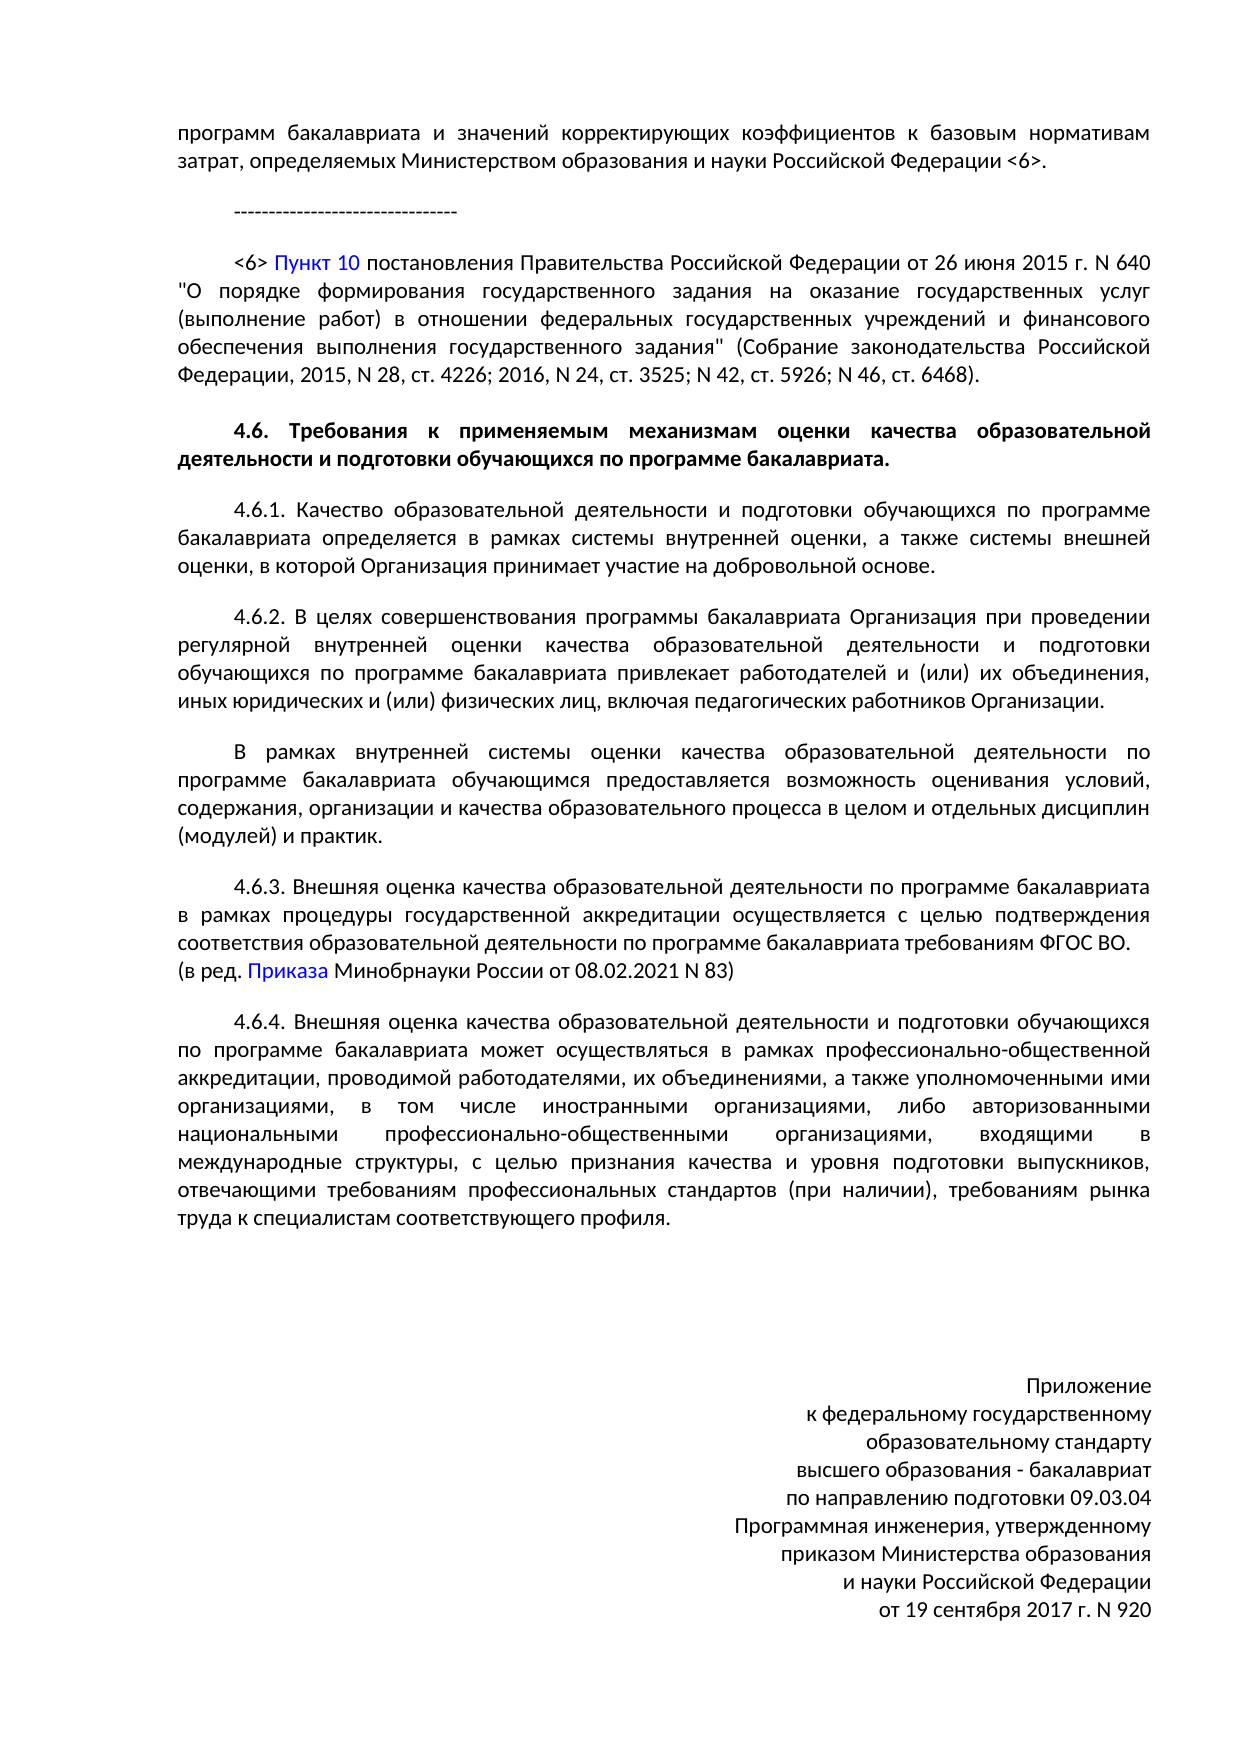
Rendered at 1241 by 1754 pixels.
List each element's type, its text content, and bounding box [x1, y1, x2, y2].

text 4.6.3. Внешняя оценка качества образовательной деятельности по программе бакалавриата в рамках процедуры государственной аккредитации осуществляется с целью подтверждения соответствия образовательной деятельности по программе бакалавриата требованиям ФГОС ВО. [177, 872, 1152, 956]
text и науки Российской Федерации [177, 1567, 1152, 1596]
text 4.6.1. Качество образовательной деятельности и подготовки обучающихся по программе бакалавриата определяется в рамках системы внутренней оценки, а также системы внешней оценки, в которой Организация принимает участие на добровольной основе. [177, 495, 1152, 579]
text от 19 сентября 2017 г. N 920 [177, 1596, 1152, 1623]
text <6> Пункт 10 постановления Правительства Российской Федерации от 26 июня 2015 г. N 640 "О порядке формирования государственного задания на оказание государственных услуг (выполнение работ) в отношении федеральных государственных учреждений и финансового обеспечения выполнения государственного задания" (Собрание законодательства Российской Федерации, 2015, N 28, ст. 4226; 2016, N 24, ст. 3525; N 42, ст. 5926; N 46, ст. 6468). [177, 248, 1152, 388]
text (в ред. Приказа Минобрнауки России от 08.02.2021 N 83) [177, 956, 1152, 984]
title 4.6. Требования к применяемым механизмам оценки качества образовательной деятельности и подготовки обучающихся по программе бакалавриата. [177, 416, 1152, 472]
text Программная инженерия, утвержденному [177, 1511, 1152, 1539]
text В рамках внутренней системы оценки качества образовательной деятельности по программе бакалавриата обучающимся предоставляется возможность оценивания условий, содержания, организации и качества образовательного процесса в целом и отдельных дисциплин (модулей) и практик. [177, 737, 1152, 849]
text -------------------------------- [177, 197, 1152, 225]
text по направлению подготовки 09.03.04 [177, 1483, 1152, 1511]
text к федеральному государственному [177, 1399, 1152, 1427]
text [177, 118, 1152, 174]
text образовательному стандарту [177, 1427, 1152, 1455]
text высшего образования - бакалавриат [177, 1455, 1152, 1483]
text 4.6.4. Внешняя оценка качества образовательной деятельности и подготовки обучающихся по программе бакалавриата может осуществляться в рамках профессионально-общественной аккредитации, проводимой работодателями, их объединениями, а также уполномоченными ими организациями, в том числе иностранными организациями, либо авторизованными национальными профессионально-общественными организациями, входящими в международные структуры, с целью признания качества и уровня подготовки выпускников, отвечающими требованиям профессиональных стандартов (при наличии), требованиям рынка труда к специалистам соответствующего профиля. [177, 1007, 1152, 1231]
text приказом Министерства образования [177, 1539, 1152, 1567]
text 4.6.2. В целях совершенствования программы бакалавриата Организация при проведении регулярной внутренней оценки качества образовательной деятельности и подготовки обучающихся по программе бакалавриата привлекает работодателей и (или) их объединения, иных юридических и (или) физических лиц, включая педагогических работников Организации. [177, 602, 1152, 714]
text Приложение [177, 1371, 1152, 1399]
